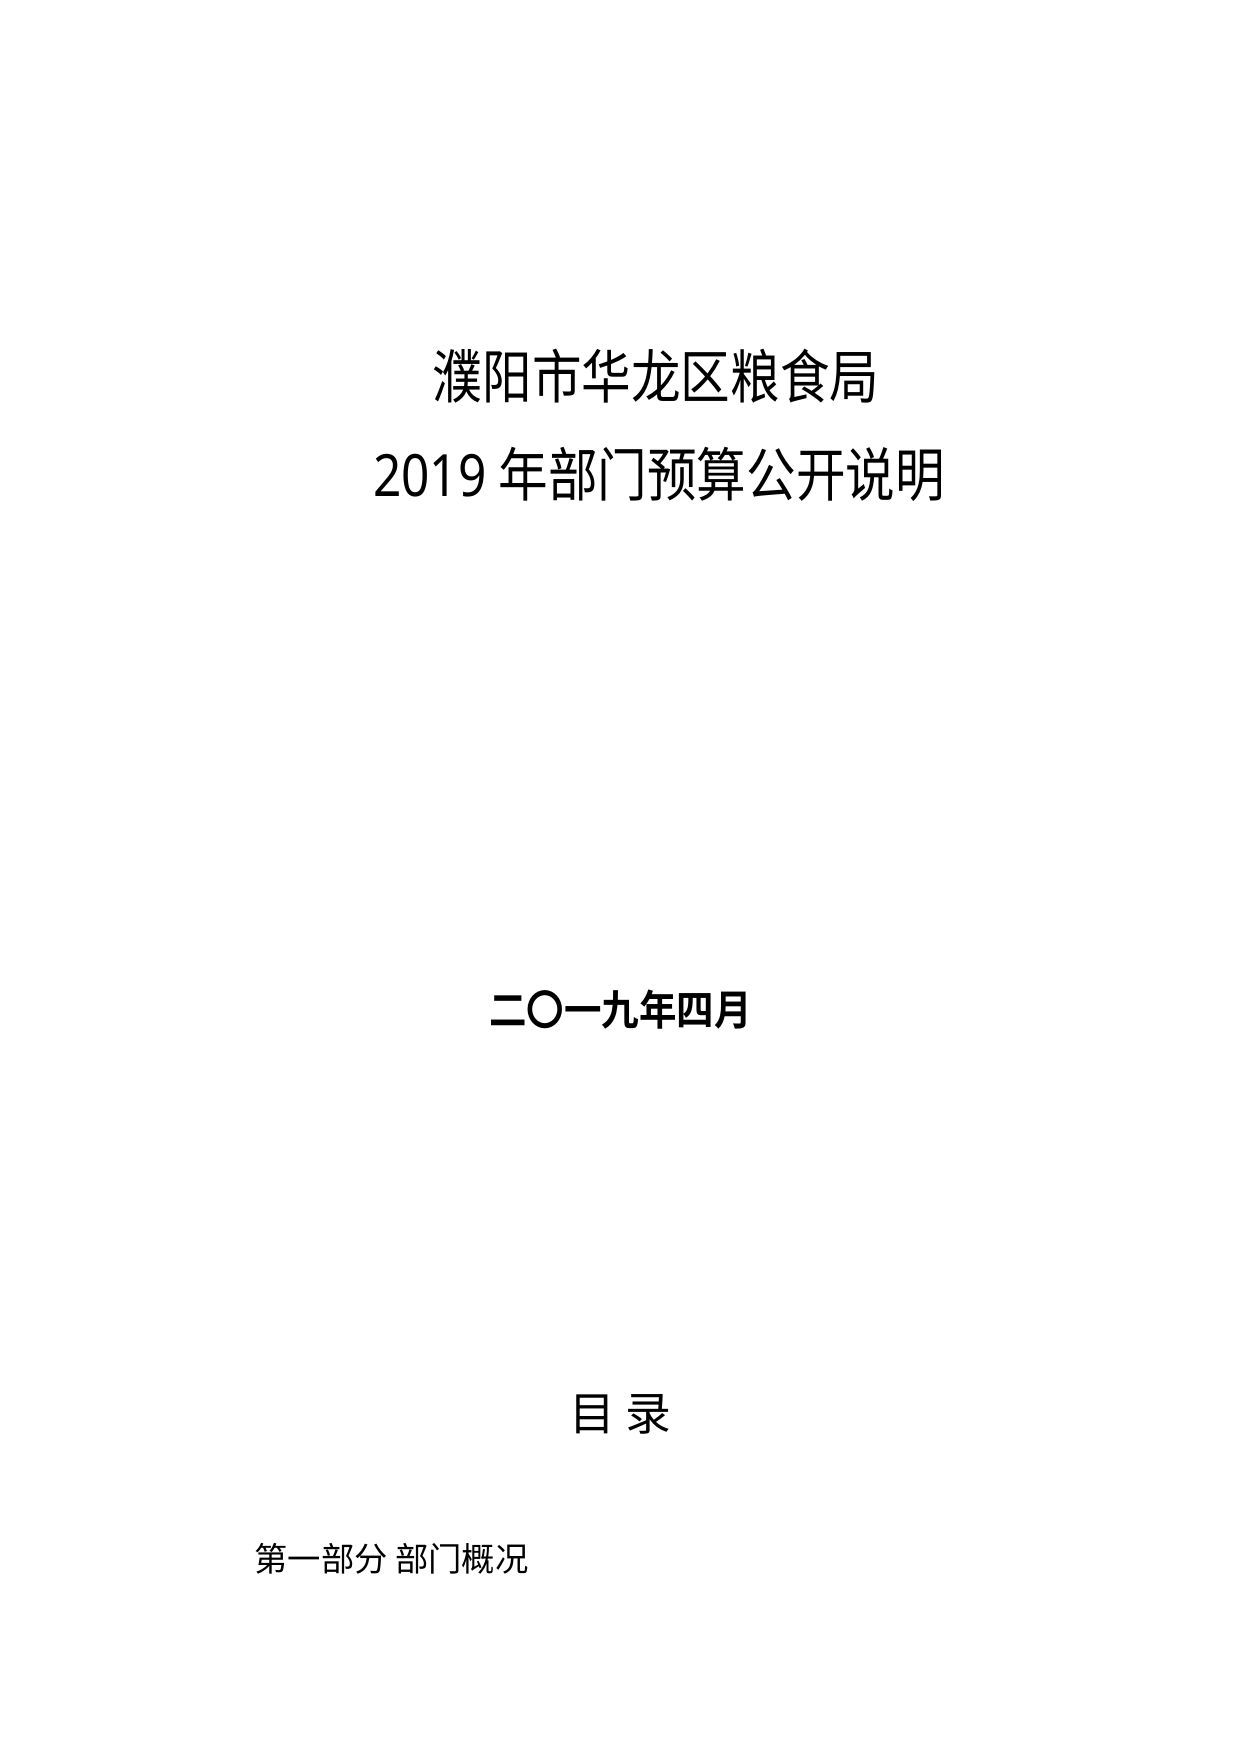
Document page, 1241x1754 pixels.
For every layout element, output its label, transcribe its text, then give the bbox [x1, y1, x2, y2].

text 目 录 [187, 1362, 1053, 1459]
text 2019年部门预算公开说明 [187, 422, 1053, 519]
text 二〇一九年四月 [187, 974, 1053, 1039]
text 濮阳市华龙区粮食局 [187, 324, 1053, 422]
text 第一部分 部门概况 [187, 1525, 1053, 1590]
